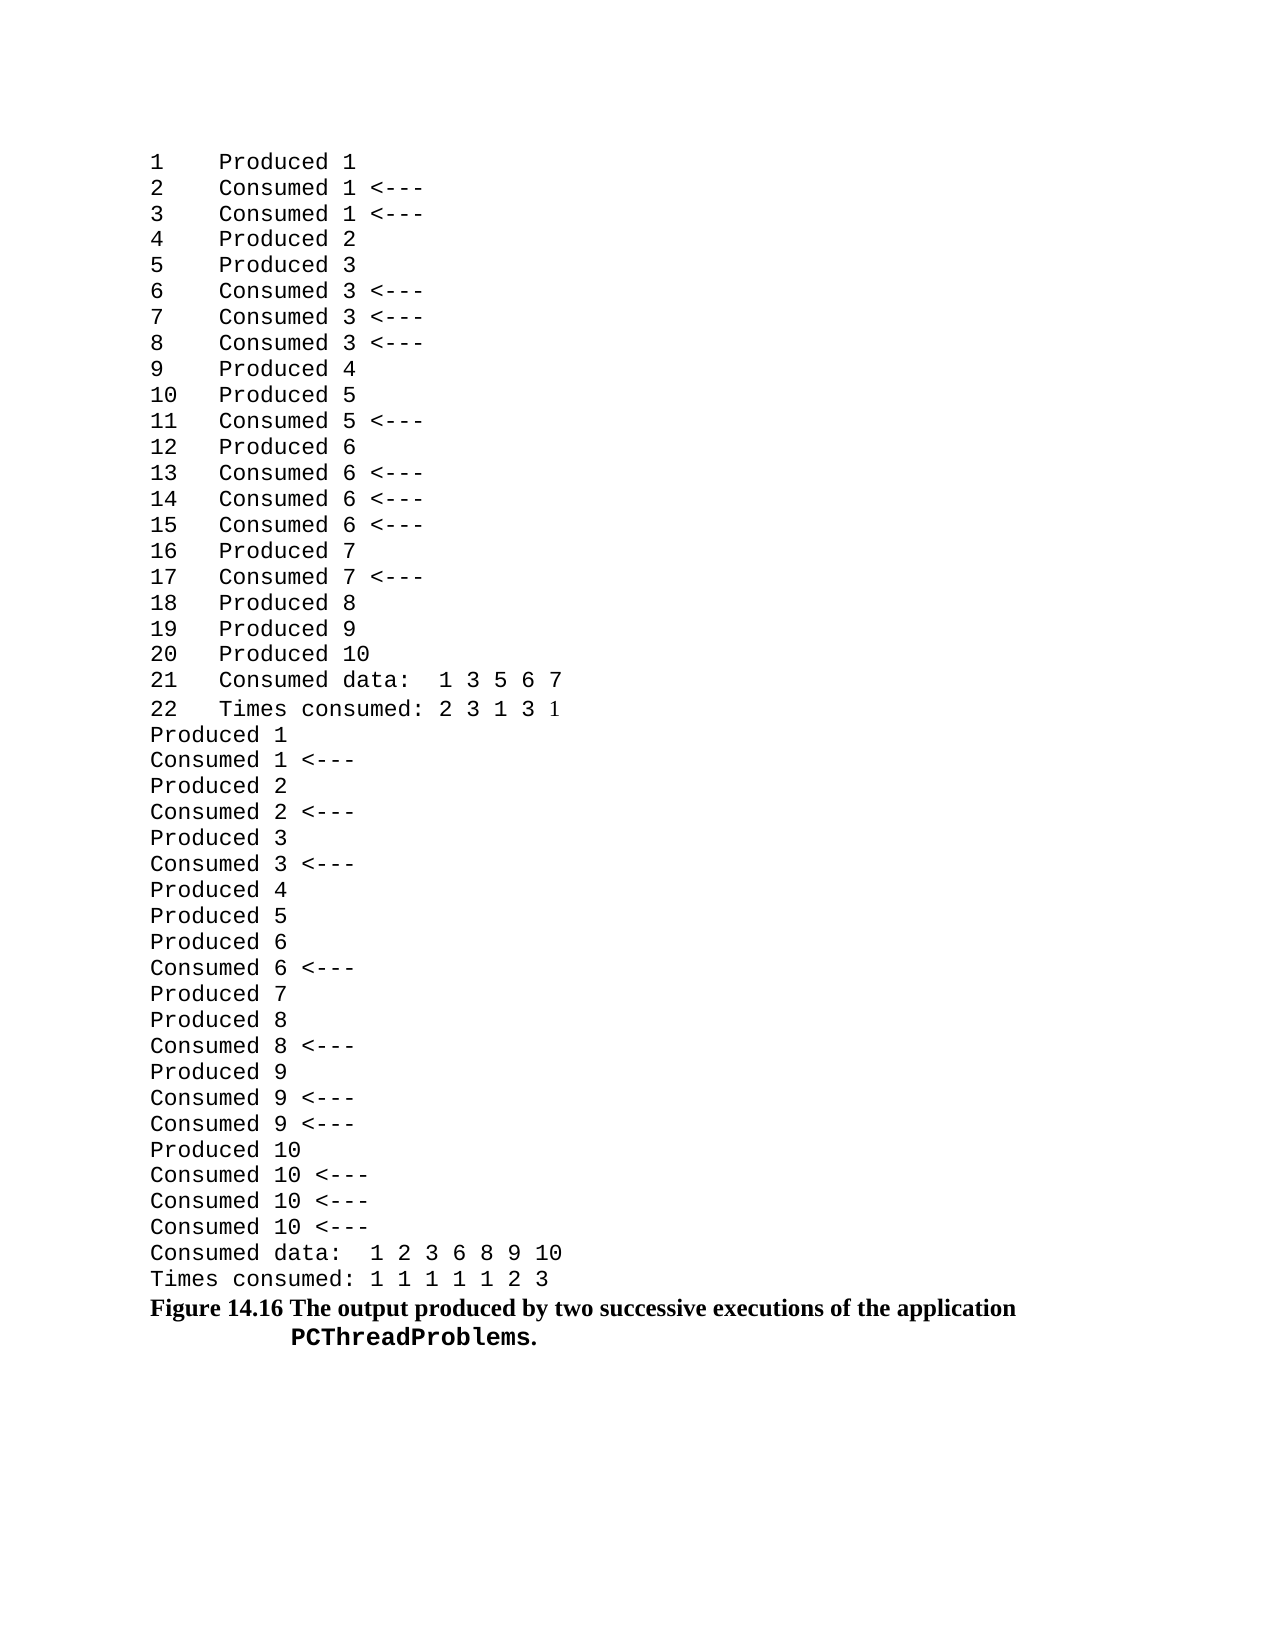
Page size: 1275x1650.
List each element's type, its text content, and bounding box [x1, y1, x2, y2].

text Produced 4 [150, 878, 1125, 904]
text Produced 3 [150, 827, 1125, 853]
text 5 Produced 3 [150, 254, 1125, 280]
text 12 Produced 6 [150, 435, 1125, 461]
text Times consumed: 1 1 1 1 1 2 3 [150, 1268, 1125, 1293]
text Figure 14.16 The output produced by two successive executions of the application PCThreadProblems. [150, 1293, 1125, 1353]
text 7 Consumed 3 <--- [150, 306, 1125, 332]
text 21 Consumed data: 1 3 5 6 7 [150, 669, 1125, 695]
text 18 Produced 8 [150, 591, 1125, 617]
text Consumed 9 <--- [150, 1086, 1125, 1112]
text 16 Produced 7 [150, 539, 1125, 565]
text 6 Consumed 3 <--- [150, 280, 1125, 306]
text 14 Consumed 6 <--- [150, 487, 1125, 513]
text Produced 5 [150, 904, 1125, 930]
text 1 Produced 1 [150, 150, 1125, 176]
text Consumed 3 <--- [150, 853, 1125, 878]
text 22 Times consumed: 2 3 1 3 1 [150, 695, 1125, 723]
text 8 Consumed 3 <--- [150, 332, 1125, 357]
text Consumed 8 <--- [150, 1034, 1125, 1060]
text 11 Consumed 5 <--- [150, 409, 1125, 435]
text Consumed 2 <--- [150, 801, 1125, 827]
text 9 Produced 4 [150, 357, 1125, 383]
text Consumed 10 <--- [150, 1190, 1125, 1216]
text Produced 7 [150, 982, 1125, 1008]
text 15 Consumed 6 <--- [150, 513, 1125, 539]
text Produced 6 [150, 930, 1125, 956]
text 17 Consumed 7 <--- [150, 565, 1125, 591]
text Produced 8 [150, 1008, 1125, 1034]
text Produced 10 [150, 1138, 1125, 1164]
text 19 Produced 9 [150, 617, 1125, 643]
text Consumed 9 <--- [150, 1112, 1125, 1138]
text Consumed 10 <--- [150, 1216, 1125, 1242]
text 3 Consumed 1 <--- [150, 202, 1125, 228]
text 20 Produced 10 [150, 643, 1125, 669]
text Consumed 10 <--- [150, 1164, 1125, 1190]
text 10 Produced 5 [150, 383, 1125, 409]
text Consumed 6 <--- [150, 956, 1125, 982]
text 4 Produced 2 [150, 228, 1125, 254]
text Produced 1 [150, 723, 1125, 749]
text 2 Consumed 1 <--- [150, 176, 1125, 202]
text Produced 2 [150, 775, 1125, 801]
text Consumed 1 <--- [150, 749, 1125, 775]
text Produced 9 [150, 1060, 1125, 1086]
text 13 Consumed 6 <--- [150, 461, 1125, 487]
text Consumed data: 1 2 3 6 8 9 10 [150, 1242, 1125, 1268]
